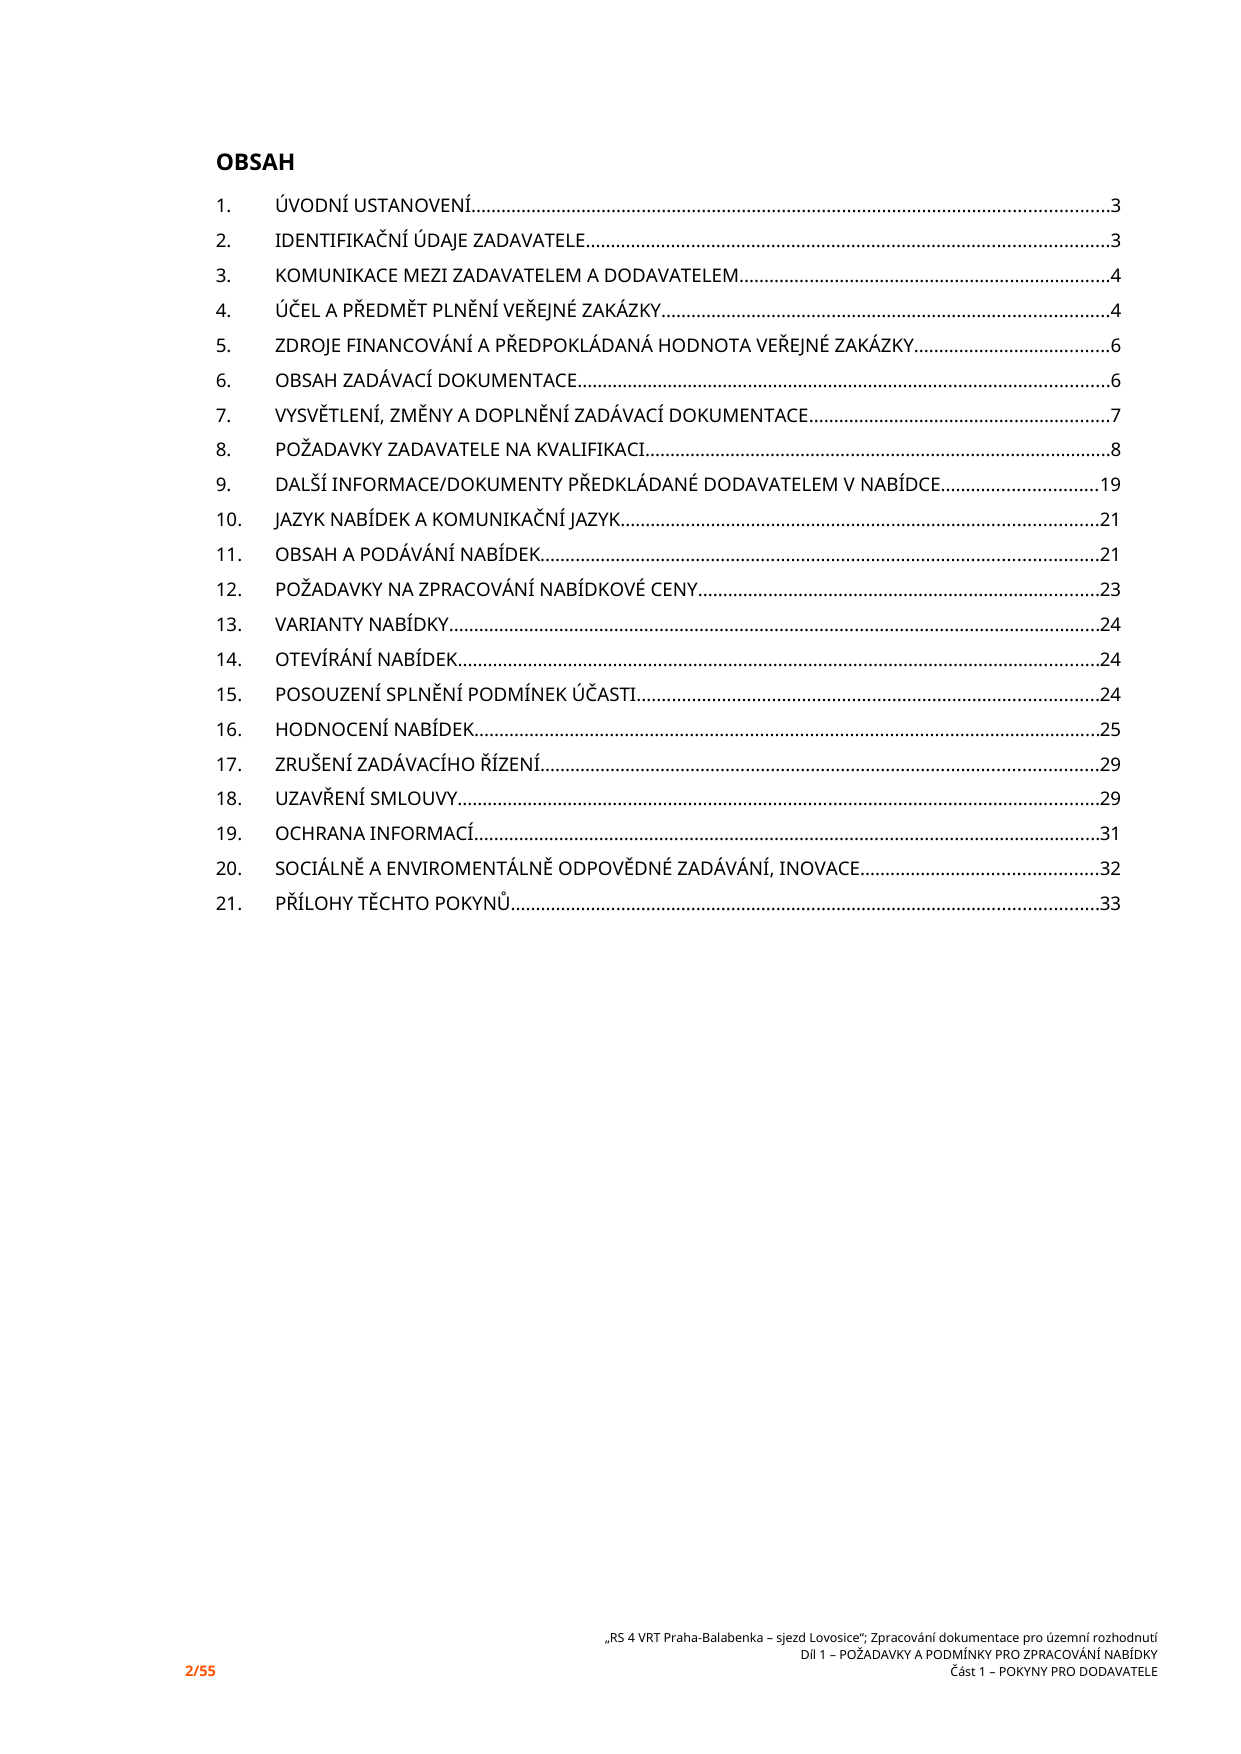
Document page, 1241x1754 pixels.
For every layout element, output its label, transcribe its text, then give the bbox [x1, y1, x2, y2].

text Obsah [216, 146, 1122, 177]
text 2. IDENTIFIKAČNÍ ÚDAJE ZADAVATELE 3 [216, 227, 1122, 253]
text 8. POŽADAVKY ZADAVATELE NA KVALIFIKACI 8 [216, 437, 1122, 462]
text 14. OTEVÍRÁNÍ NABÍDEK 24 [216, 646, 1122, 672]
text 21. PŘÍLOHY TĚCHTO POKYNŮ 33 [216, 890, 1122, 916]
text 4. ÚČEL a PŘEDMĚT PLNĚNÍ VEŘEJNÉ ZAKÁZKY 4 [216, 297, 1122, 323]
text 19. OCHRANA INFORMACÍ 31 [216, 821, 1122, 846]
text 17. ZRUŠENÍ ZADÁVACÍHO ŘÍZENÍ 29 [216, 751, 1122, 776]
text 10. JAZYK NABÍDEK A KOMUNIKAČNÍ JAZYK 21 [216, 507, 1122, 532]
text 5. ZDROJE FINANCOVÁNÍ a PŘEDPOKLÁDANÁ HODNOTA VEŘEJNÉ ZAKÁZKY 6 [216, 332, 1122, 358]
text 12. POŽADAVKY NA ZPRACOVÁNÍ NABÍDKOVÉ CENY 23 [216, 576, 1122, 602]
text 7. VYSVĚTLENÍ, ZMĚNY a DOPLNĚNÍ ZADÁVACÍ DOKUMENTACE 7 [216, 402, 1122, 427]
text 18. UZAVŘENÍ SMLOUVY 29 [216, 786, 1122, 811]
text 1. ÚVODNÍ USTANOVENÍ 3 [216, 192, 1122, 218]
text 6. OBSAH ZADÁVACÍ DOKUMENTACE 6 [216, 367, 1122, 392]
text 13. VARIANTY NABÍDKY 24 [216, 611, 1122, 637]
text 11. OBSAH a PODÁVÁNÍ NABÍDEK 21 [216, 541, 1122, 567]
text 9. DALŠÍ INFORMACE/DOKUMENTY PŘEDKLÁDANÉ DODAVATELEM v NABÍDCE 19 [216, 472, 1122, 497]
text 16. HODNOCENÍ NABÍDEK 25 [216, 716, 1122, 741]
text 15. POSOUZENÍ SPLNĚNÍ PODMÍNEK ÚČASTI 24 [216, 681, 1122, 707]
text 20. SOCIÁLNĚ A ENVIROMENTÁLNĚ ODPOVĚDNÉ ZADÁVÁNÍ, inovace 32 [216, 856, 1122, 881]
text 3. KOMUNIKACE MEZI ZADAVATELEM a DODAVATELEM 4 [216, 262, 1122, 288]
